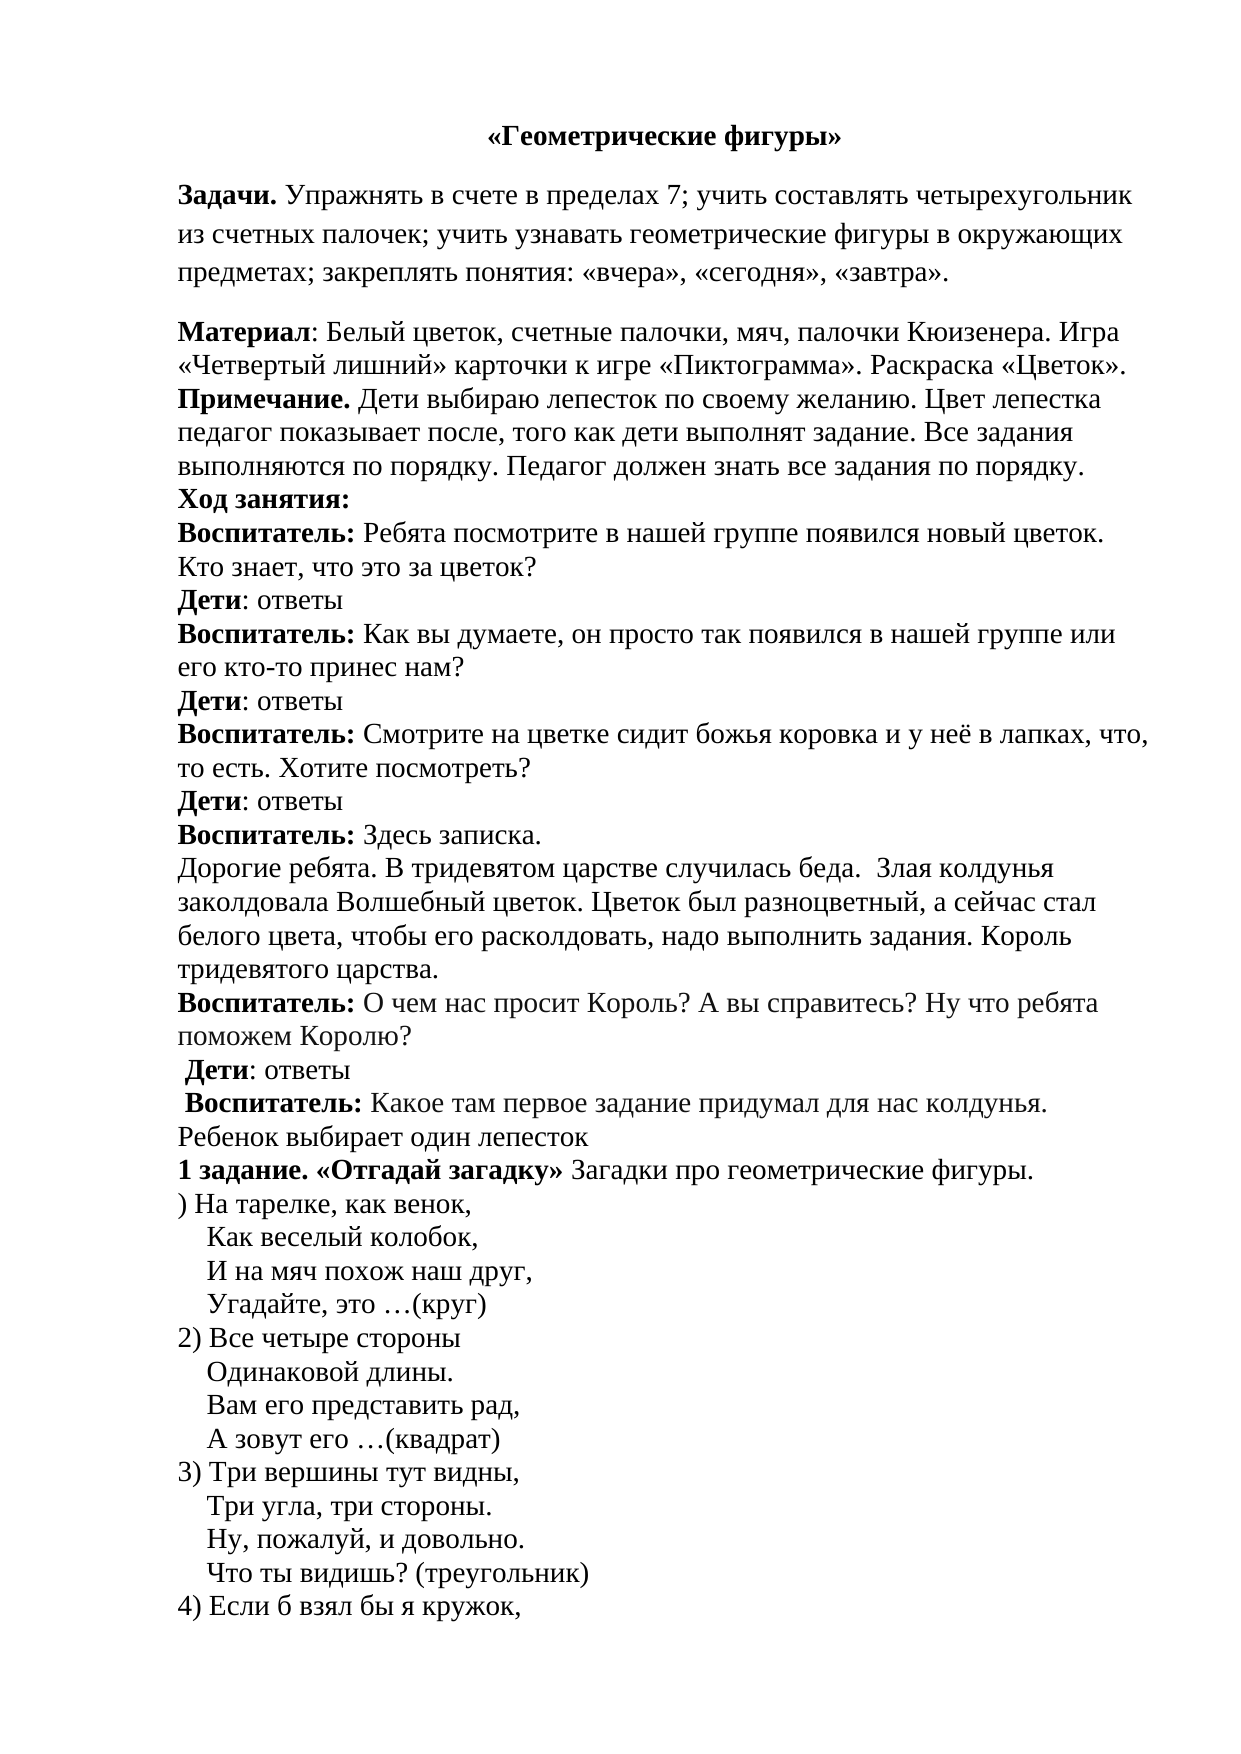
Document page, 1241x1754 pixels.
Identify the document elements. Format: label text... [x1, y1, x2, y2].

text Дети: ответы [177, 582, 1152, 616]
text Материал: Белый цветок, счетные палочки, мяч, палочки Кюизенера. Игра «Четвертый лишний» карточки к игре «Пиктограмма». Раскраска «Цветок». [177, 314, 1152, 381]
text Ход занятия: [177, 482, 1152, 515]
text Воспитатель: Какое там первое задание придумал для нас колдунья. [177, 1085, 1152, 1119]
text Одинаковой длины. [177, 1354, 1152, 1387]
text ) На тарелке, как венок, [177, 1186, 1152, 1219]
text Дети: ответы [177, 1052, 1152, 1085]
text Воспитатель: Смотрите на цветке сидит божья коровка и у неё в лапках, что, то есть. Хотите посмотреть? [177, 716, 1152, 783]
text Воспитатель: Как вы думаете, он просто так появился в нашей группе или его кто-то принес нам? [177, 616, 1152, 683]
text Воспитатель: Здесь записка. [177, 817, 1152, 851]
text Воспитатель: О чем нас просит Король? А вы справитесь? Ну что ребята поможем Королю? [177, 985, 1152, 1052]
text А зовут его …(квадрат) [177, 1421, 1152, 1454]
text 4) Если б взял бы я кружок, [177, 1588, 1152, 1622]
text «Геометрические фигуры» [177, 118, 1152, 152]
text Ну, пожалуй, и довольно. [177, 1521, 1152, 1555]
text Ребенок выбирает один лепесток [177, 1119, 1152, 1152]
text И на мяч похож наш друг, [177, 1253, 1152, 1287]
text Задачи. Упражнять в счете в пределах 7; учить составлять четырехугольник из счетных палочек; учить узнавать геометрические фигуры в окружающих предметах; закреплять понятия: «вчера», «сегодня», «завтра». [177, 177, 1152, 288]
text Примечание. Дети выбираю лепесток по своему желанию. Цвет лепестка педагог показывает после, того как дети выполнят задание. Все задания выполняются по порядку. Педагог должен знать все задания по порядку. [177, 381, 1152, 482]
text 1 задание. «Отгадай загадку» Загадки про геометрические фигуры. [177, 1152, 1152, 1186]
text Три угла, три стороны. [177, 1488, 1152, 1521]
text Дети: ответы [177, 783, 1152, 817]
text Воспитатель: Ребята посмотрите в нашей группе появился новый цветок. Кто знает, что это за цветок? [177, 515, 1152, 582]
text Дети: ответы [177, 683, 1152, 716]
text Как веселый колобок, [177, 1219, 1152, 1253]
text Угадайте, это …(круг) [177, 1287, 1152, 1320]
text Вам его представить рад, [177, 1387, 1152, 1421]
text 2) Все четыре стороны [177, 1320, 1152, 1354]
text Что ты видишь? (треугольник) [177, 1555, 1152, 1588]
text 3) Три вершины тут видны, [177, 1454, 1152, 1488]
text Дорогие ребята. В тридевятом царстве случилась беда. Злая колдунья заколдовала Волшебный цветок. Цветок был разноцветный, а сейчас стал белого цвета, чтобы его расколдовать, надо выполнить задания. Король тридевятого царства. [177, 851, 1152, 985]
